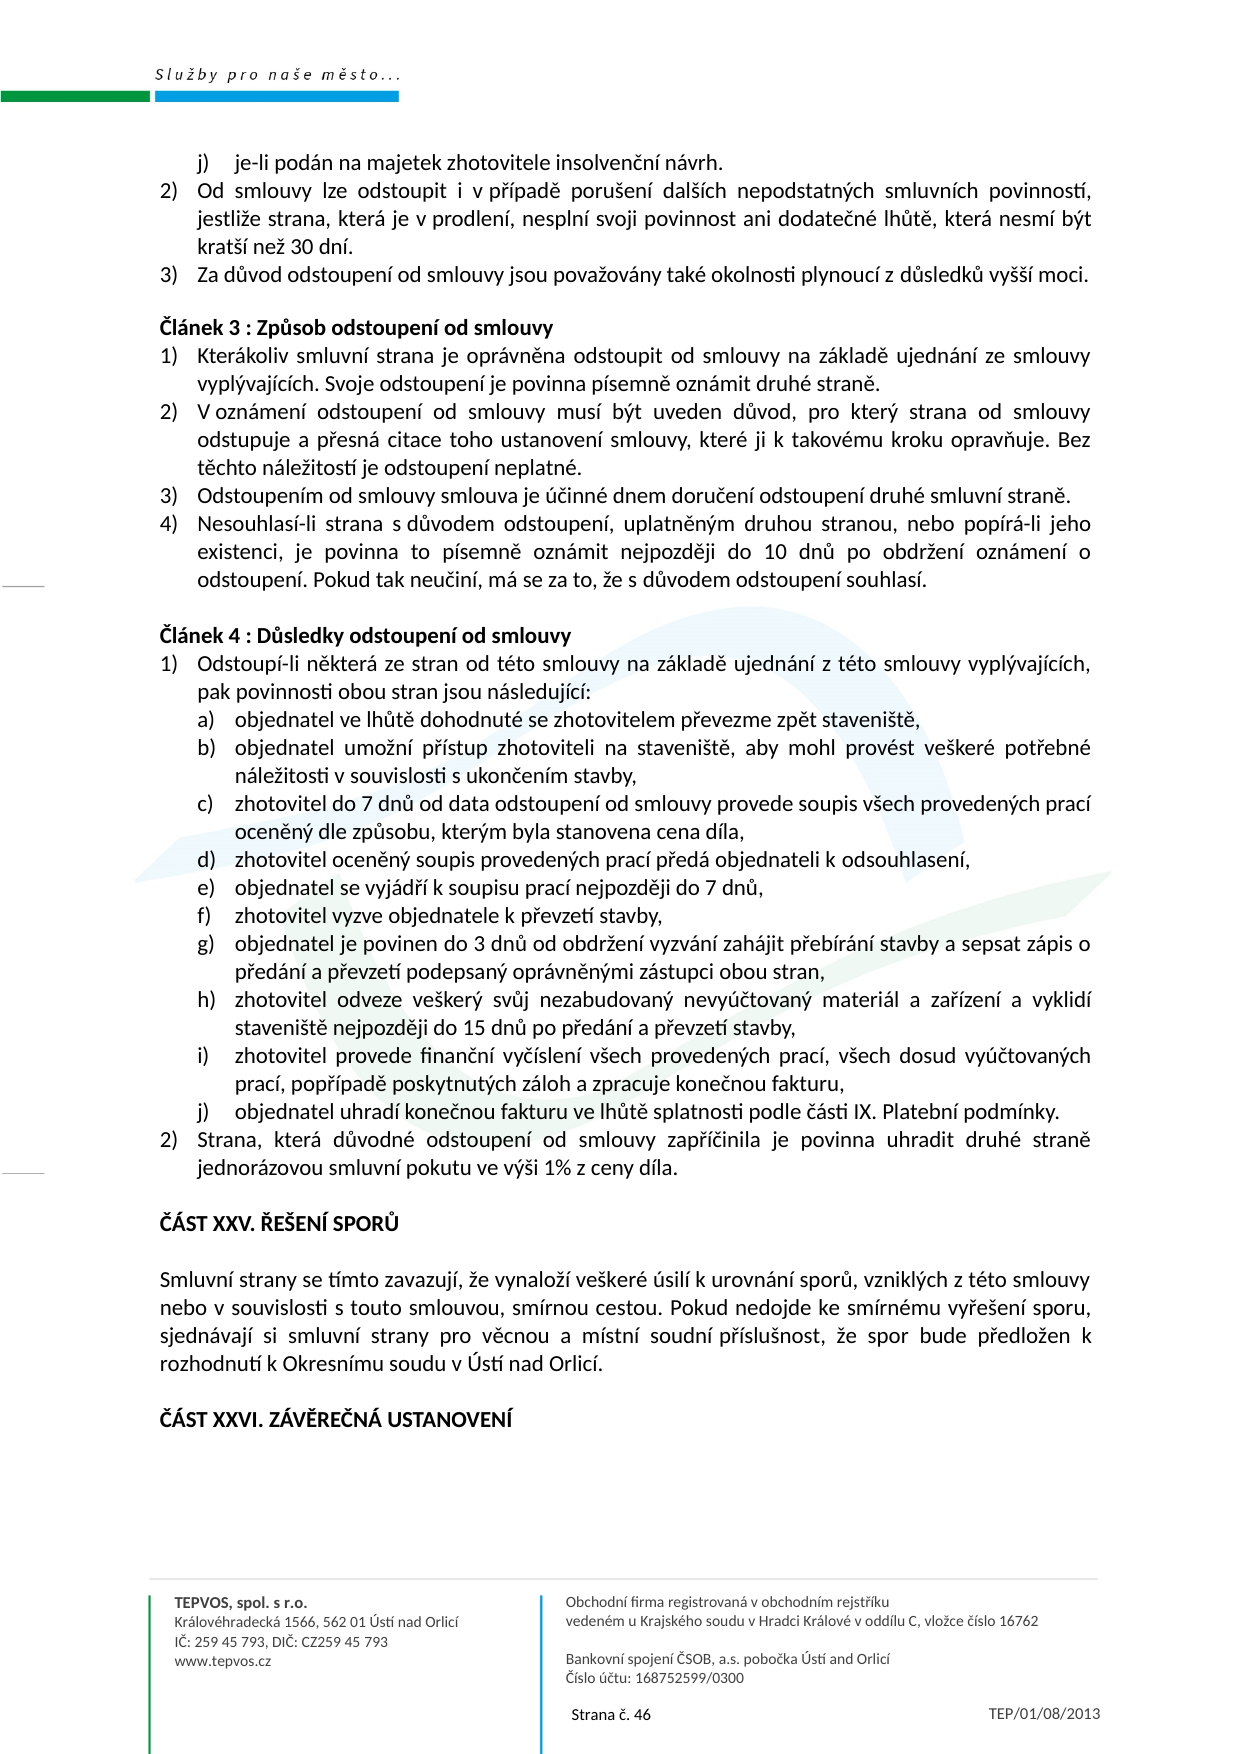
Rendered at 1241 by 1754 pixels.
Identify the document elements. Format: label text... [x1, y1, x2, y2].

list objednatel je povinen do 3 dnů od obdržení vyzvání zahájit přebírání stavby a sepsat zápis o předání a převzetí podepsaný oprávněnými zástupci obou stran, [197, 929, 1092, 985]
list Za důvod odstoupení od smlouvy jsou považovány také okolnosti plynoucí z důsledků vyšší moci. [159, 260, 1092, 288]
list Kterákoliv smluvní strana je oprávněna odstoupit od smlouvy na základě ujednání ze smlouvy vyplývajících. Svoje odstoupení je povinna písemně oznámit druhé straně. [159, 341, 1092, 397]
text Smluvní strany se tímto zavazují, že vynaloží veškeré úsilí k urovnání sporů, vzniklých z této smlouvy nebo v souvislosti s touto smlouvou, smírnou cestou. Pokud nedojde ke smírnému vyřešení sporu, sjednávají si smluvní strany pro věcnou a místní soudní příslušnost, že spor bude předložen k rozhodnutí k Okresnímu soudu v Ústí nad Orlicí. [159, 1266, 1092, 1378]
list Strana, která důvodné odstoupení od smlouvy zapříčinila je povinna uhradit druhé straně jednorázovou smluvní pokutu ve výši 1% z ceny díla. [159, 1125, 1092, 1181]
list Nesouhlasí-li strana s důvodem odstoupení, uplatněným druhou stranou, nebo popírá-li jeho existenci, je povinna to písemně oznámit nejpozději do 10 dnů po obdržení oznámení o odstoupení. Pokud tak neučiní, má se za to, že s důvodem odstoupení souhlasí. [159, 509, 1092, 593]
list zhotovitel odveze veškerý svůj nezabudovaný nevyúčtovaný materiál a zařízení a vyklidí staveniště nejpozději do 15 dnů po předání a převzetí stavby, [197, 985, 1092, 1041]
list zhotovitel vyzve objednatele k převzetí stavby, [197, 901, 1092, 929]
list objednatel ve lhůtě dohodnuté se zhotovitelem převezme zpět staveniště, [197, 705, 1092, 733]
list Odstoupí-li některá ze stran od této smlouvy na základě ujednání z této smlouvy vyplývajících, pak povinnosti obou stran jsou následující: [159, 649, 1092, 705]
list objednatel umožní přístup zhotoviteli na staveniště, aby mohl provést veškeré potřebné náležitosti v souvislosti s ukončením stavby, [197, 733, 1092, 789]
text Článek 4 : Důsledky odstoupení od smlouvy [159, 621, 1092, 649]
list zhotovitel do 7 dnů od data odstoupení od smlouvy provede soupis všech provedených prací oceněný dle způsobu, kterým byla stanovena cena díla, [197, 789, 1092, 845]
text ČÁST XXV. ŘEŠENÍ SPORŮ [159, 1209, 1092, 1237]
list Od smlouvy lze odstoupit i v případě porušení dalších nepodstatných smluvních povinností, jestliže strana, která je v prodlení, nesplní svoji povinnost ani dodatečné lhůtě, která nesmí být kratší než 30 dní. [159, 176, 1092, 260]
picture [0, 0, 1241, 1754]
text Článek 3 : Způsob odstoupení od smlouvy [159, 313, 1092, 341]
list V oznámení odstoupení od smlouvy musí být uveden důvod, pro který strana od smlouvy odstupuje a přesná citace toho ustanovení smlouvy, které ji k takovému kroku opravňuje. Bez těchto náležitostí je odstoupení neplatné. [159, 397, 1092, 481]
list zhotovitel oceněný soupis provedených prací předá objednateli k odsouhlasení, [197, 845, 1092, 873]
list objednatel se vyjádří k soupisu prací nejpozději do 7 dnů, [197, 873, 1092, 901]
list zhotovitel provede finanční vyčíslení všech provedených prací, všech dosud vyúčtovaných prací, popřípadě poskytnutých záloh a zpracuje konečnou fakturu, [197, 1041, 1092, 1097]
list Odstoupením od smlouvy smlouva je účinné dnem doručení odstoupení druhé smluvní straně. [159, 481, 1092, 509]
list je-li podán na majetek zhotovitele insolvenční návrh. [197, 148, 1092, 176]
text ČÁST XXVI. ZávěrečnÁ ustanovení [159, 1406, 1092, 1434]
list objednatel uhradí konečnou fakturu ve lhůtě splatnosti podle části IX. Platební podmínky. [197, 1097, 1092, 1125]
